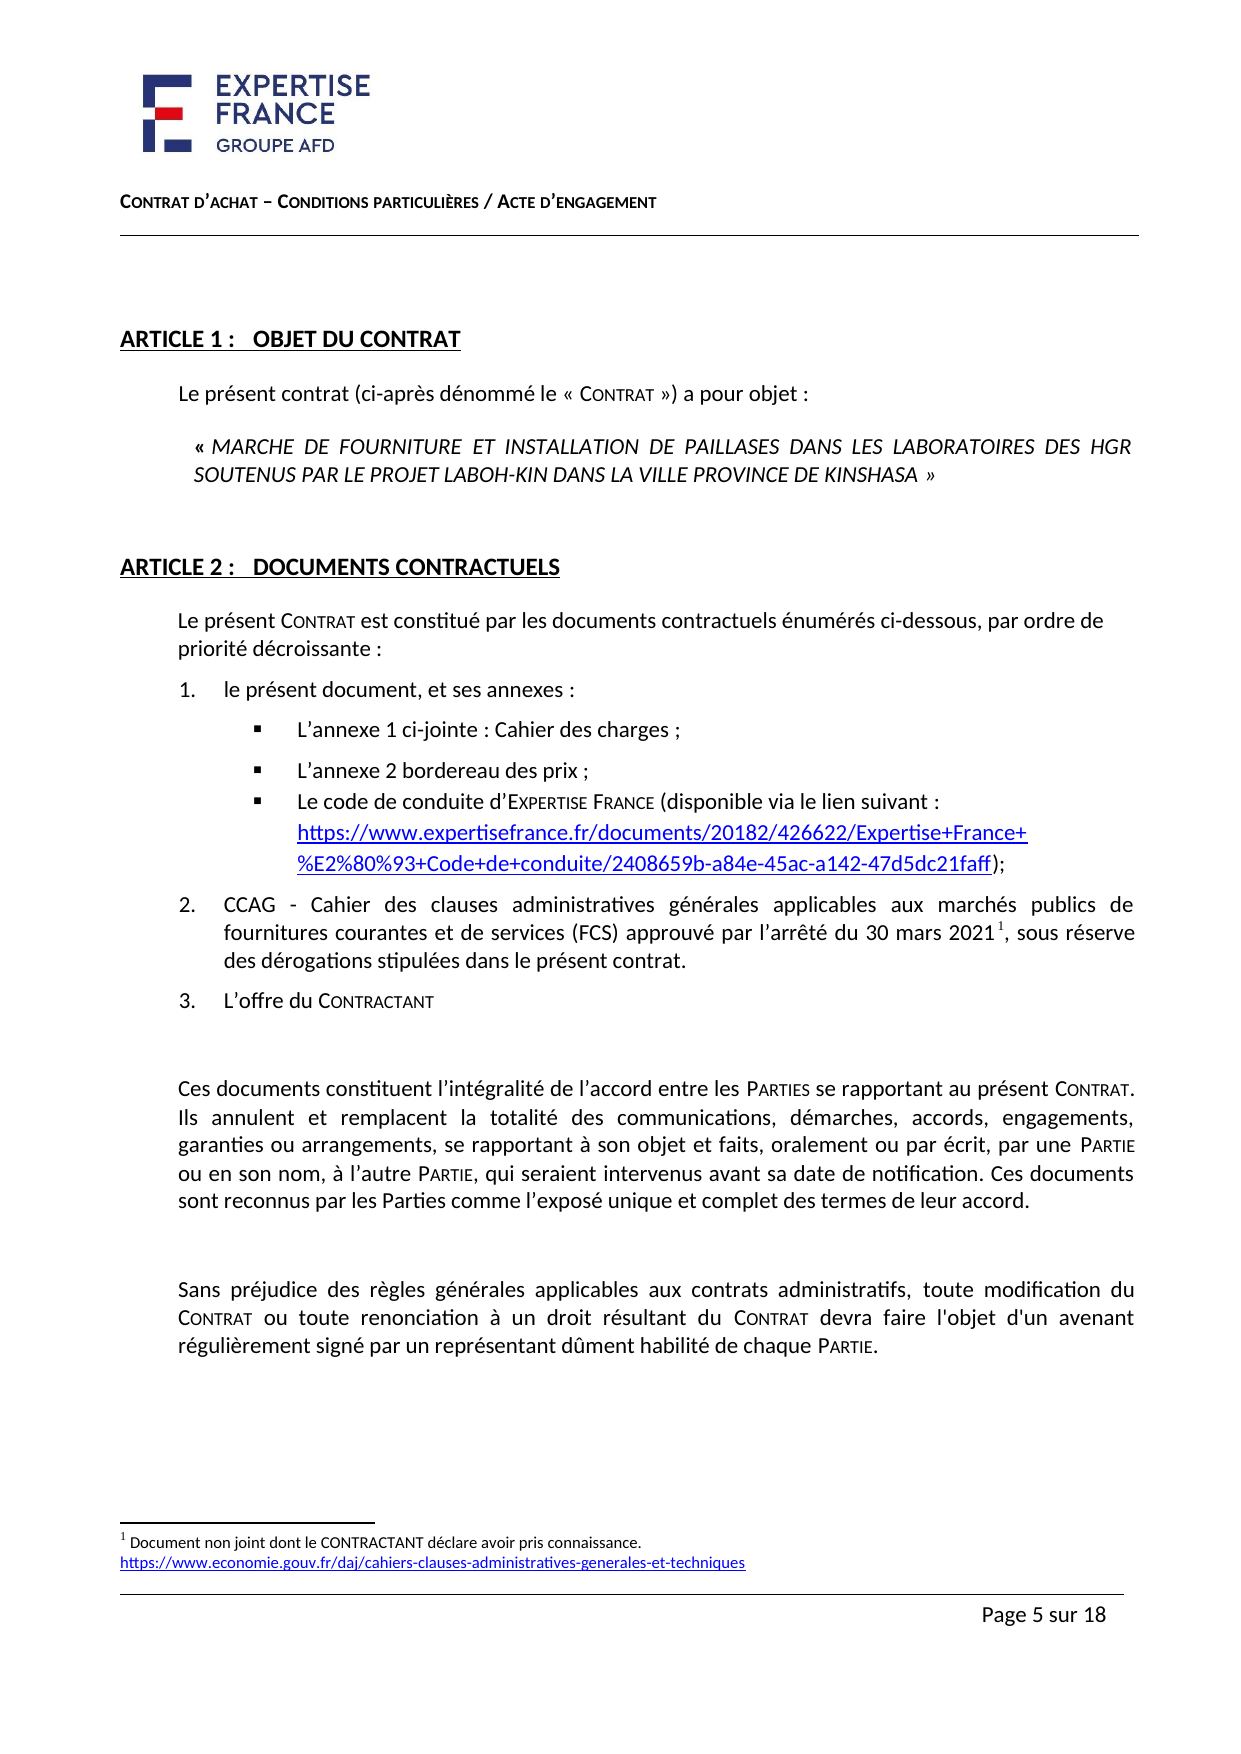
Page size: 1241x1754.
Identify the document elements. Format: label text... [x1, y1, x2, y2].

text Le présent Contrat est constitué par les documents contractuels énumérés ci-dessous, par ordre de priorité décroissante : [178, 606, 1135, 662]
list L’offre du Contractant [178, 987, 1135, 1014]
list CCAG - Cahier des clauses administratives générales applicables aux marchés publics de fournitures courantes et de services (FCS) approuvé par l’arrêté du 30 mars 2021, sous réserve des dérogations stipulées dans le présent contrat. [178, 890, 1135, 974]
list L’annexe 2 bordereau des prix ; [252, 756, 1135, 784]
text Le présent contrat (ci-après dénommé le « Contrat ») a pour objet : [178, 379, 1135, 407]
list L’annexe 1 ci-jointe : Cahier des charges ; [252, 715, 1135, 743]
text Ces documents constituent l’intégralité de l’accord entre les Parties se rapportant au présent Contrat. Ils annulent et remplacent la totalité des communications, démarches, accords, engagements, garanties ou arrangements, se rapportant à son objet et faits, oralement ou par écrit, par une Partie ou en son nom, à l’autre Partie, qui seraient intervenus avant sa date de notification. Ces documents sont reconnus par les Parties comme l’exposé unique et complet des termes de leur accord. [178, 1074, 1135, 1215]
picture [120, 41, 397, 183]
list Objet du contrat [120, 323, 1135, 354]
list Documents contractuels [120, 551, 1135, 581]
list Le code de conduite d’Expertise France (disponible via le lien suivant : https://www.expertisefrance.fr/documents/20182/426622/Expertise+France+%E2%80%93+Code+de+conduite/2408659b-a84e-45ac-a142-47d5dc21faff); [252, 784, 1135, 877]
text « MARCHE DE FOURNITURE ET INSTALLATION DE PAILLASES DANS LES LABORATOIRES DES HGR SOUTENUS PAR LE PROJET LABOH-KIN DANS LA VILLE PROVINCE DE KINSHASA » [194, 432, 1135, 488]
list le présent document, et ses annexes : [178, 675, 1135, 703]
text Sans préjudice des règles générales applicables aux contrats administratifs, toute modification du Contrat ou toute renonciation à un droit résultant du Contrat devra faire l'objet d'un avenant régulièrement signé par un représentant dûment habilité de chaque Partie. [178, 1275, 1135, 1359]
